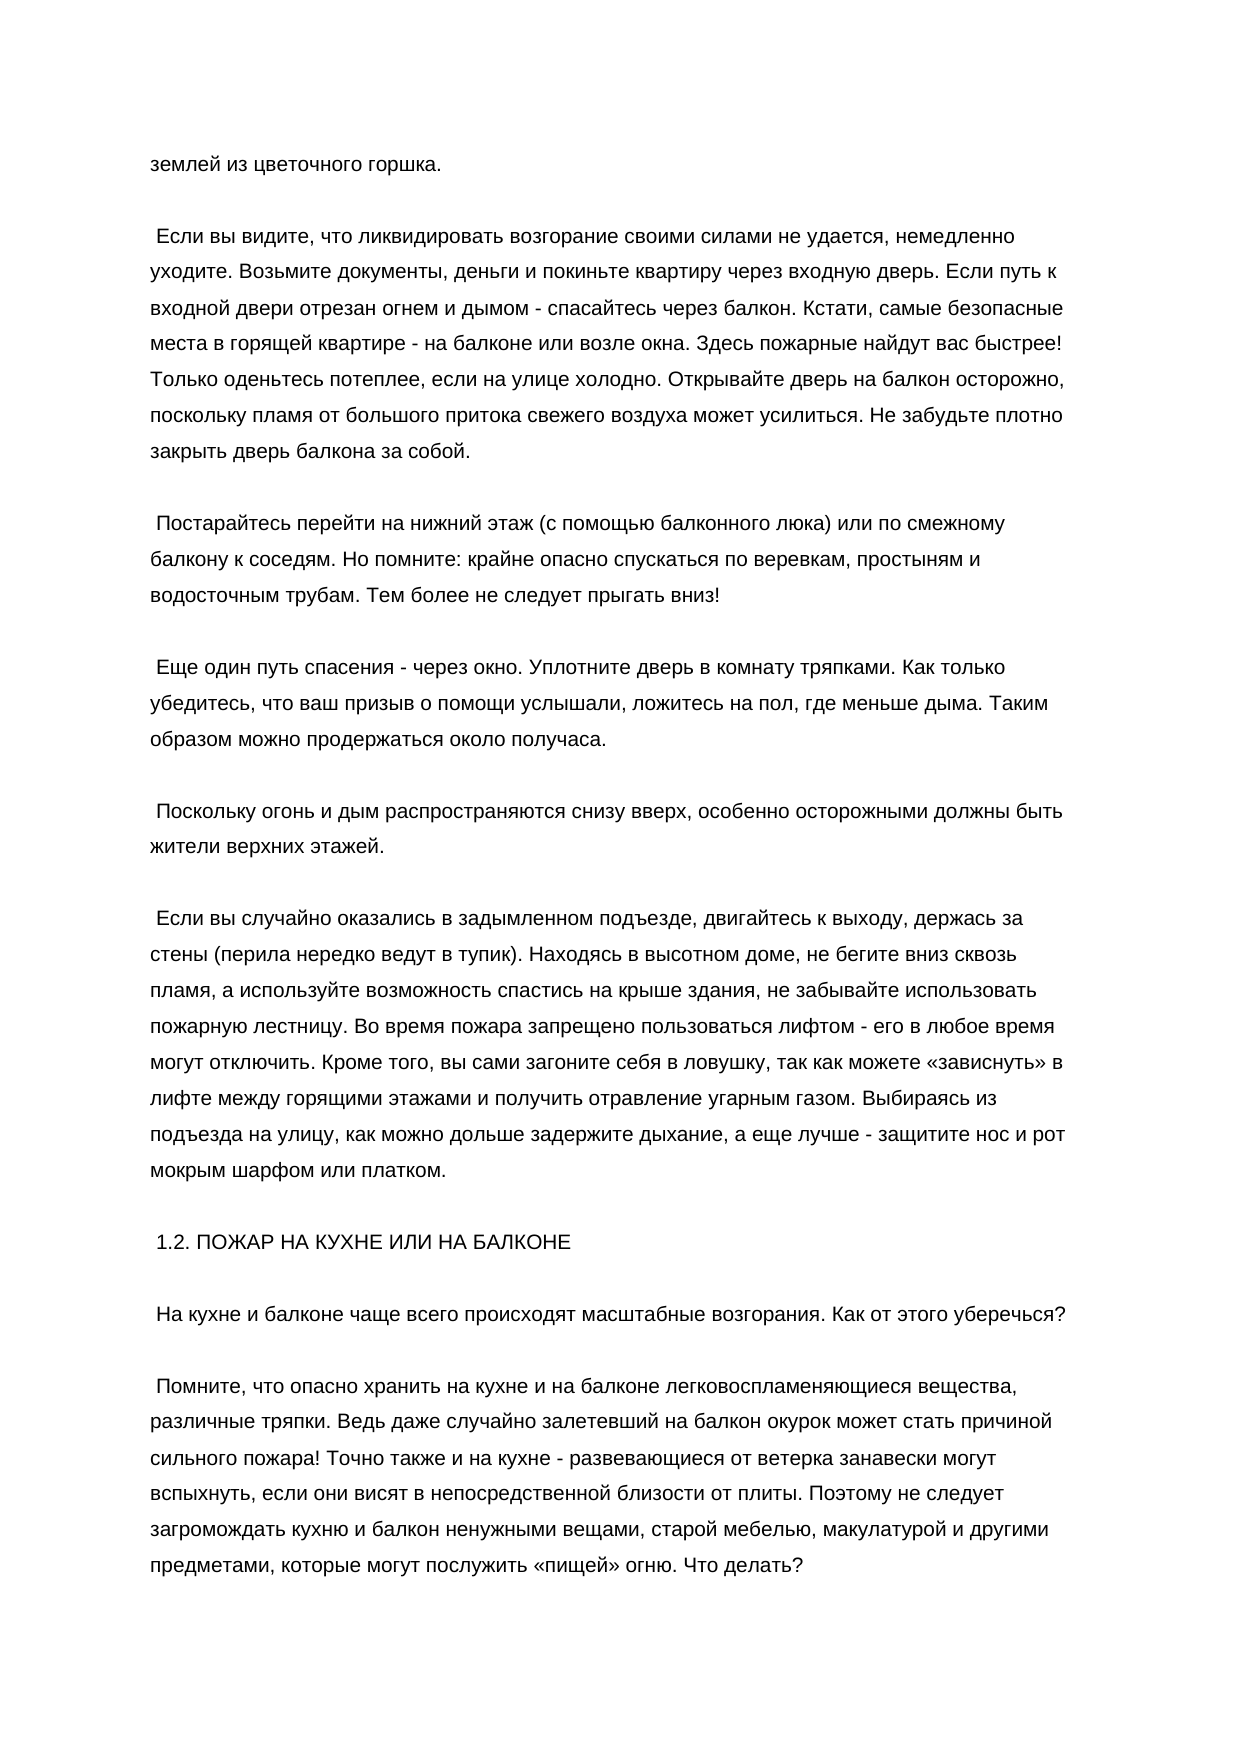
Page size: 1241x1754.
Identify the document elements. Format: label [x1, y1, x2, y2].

table_cell [140, 150, 1078, 1577]
